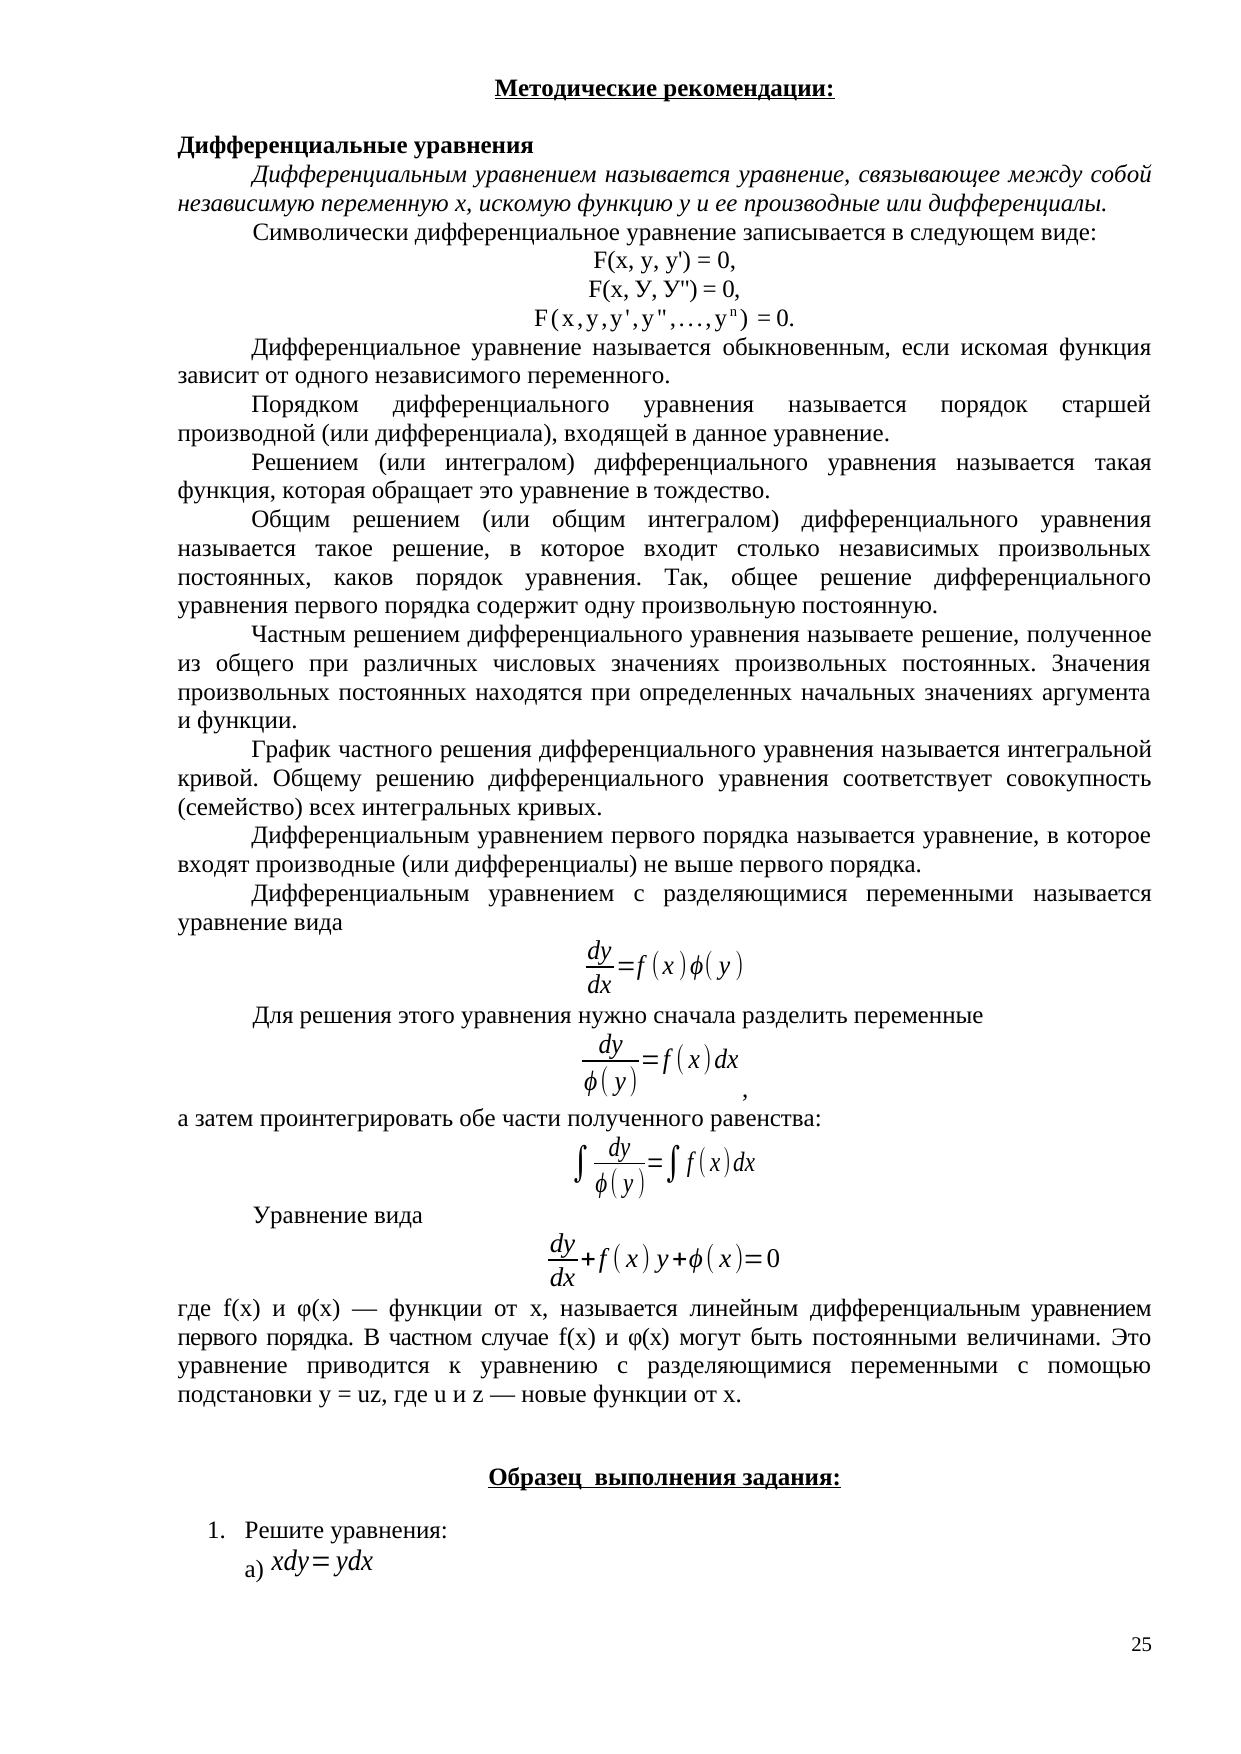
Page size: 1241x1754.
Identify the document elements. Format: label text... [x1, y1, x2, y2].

text Дифференциальным уравнением первого порядка называется уравнение, в которое входят производные (или дифференциалы) не выше первого порядка. [177, 821, 1152, 878]
text F(x, У, У") = 0, [177, 274, 1152, 303]
text Методические рекомендации: [177, 73, 1152, 102]
text а) [244, 1544, 1152, 1583]
text Дифференциальным уравнением называется уравнение, связывающее между собой независимую переменную х, искомую функцию у и ее производные или дифференциалы. [177, 159, 1152, 217]
text Общим решением (или общим интегралом) дифференциального уравнения называется такое решение, в которое входит столько независимых произвольных постоянных, каков порядок уравнения. Так, общее решение дифференциального уравнения первого порядка содержит одну произвольную постоянную. [177, 504, 1152, 619]
text , [177, 1028, 1152, 1103]
text а затем проинтегрировать обе части полученного равенства: [177, 1103, 1152, 1131]
text График частного решения дифференциального уравнения называется интегральной кривой. Общему решению дифференциального уравнения соответствует совокупность (семейство) всех интегральных кривых. [177, 734, 1152, 821]
text Для решения этого уравнения нужно сначала разделить переменные [177, 1000, 1152, 1028]
list Решите уравнения: [207, 1516, 1152, 1544]
text где f(x) и φ(х) — функции от х, называется линейным дифференциальным уравнением первого порядка. В частном случае f(x) и φ(х) могут быть постоянными величинами. Это уравнение приводится к уравнению с разделяющимися переменными с помощью подстановки у = uz, где u и z — новые функции от х. [177, 1293, 1152, 1408]
text Дифференциальные уравнения [177, 131, 1152, 159]
text Уравнение вида [177, 1200, 1152, 1229]
text Дифференциальным уравнением с разделяющимися переменными называется уравнение вида [177, 878, 1152, 936]
text F(x,y,y',y",...,yn) = 0. [177, 303, 1152, 332]
text Образец выполнения задания: [177, 1462, 1152, 1491]
text Символически дифференциальное уравнение записывается в следующем виде: [177, 217, 1152, 246]
text Дифференциальное уравнение называется обыкновенным, если искомая функция зависит от одного независимого переменного. [177, 332, 1152, 389]
text F(x, у, у') = 0, [177, 246, 1152, 274]
text Частным решением дифференциального уравнения называете решение, полученное из общего при различных числовых значениях произвольных постоянных. Значения произвольных постоянных находятся при определенных начальных значениях аргумента и функции. [177, 619, 1152, 734]
text Решением (или интегралом) дифференциального уравнения называется такая функция, которая обращает это уравнение в тождество. [177, 447, 1152, 504]
text Порядком дифференциального уравнения называется порядок старшей производной (или дифференциала), входящей в данное уравнение. [177, 389, 1152, 447]
